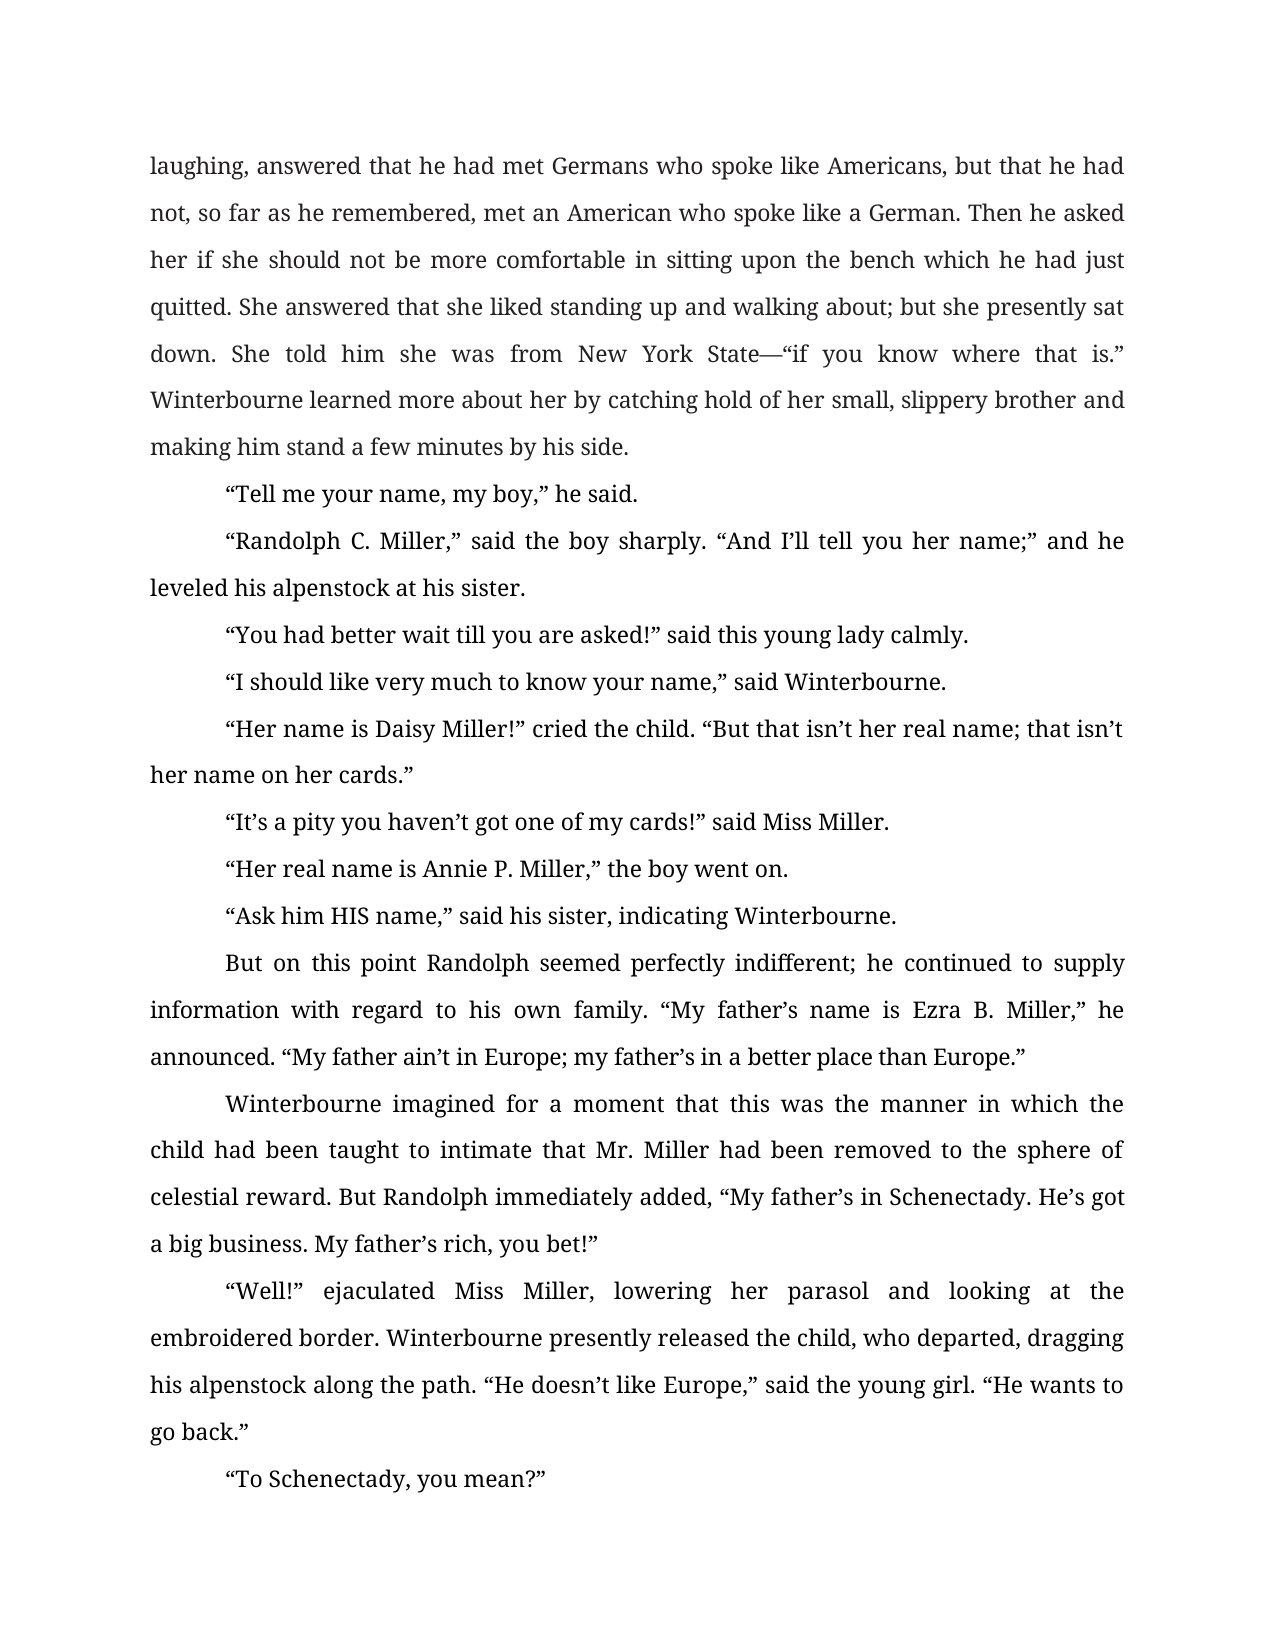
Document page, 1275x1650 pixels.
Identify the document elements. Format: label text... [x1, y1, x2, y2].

text “I should like very much to know your name,” said Winterbourne. [150, 666, 1125, 697]
text “Her real name is Annie P. Miller,” the boy went on. [150, 853, 1125, 884]
text “Well!” ejaculated Miss Miller, lowering her parasol and looking at the embroidered border. Winterbourne presently released the child, who departed, dragging his alpenstock along the path. “He doesn’t like Europe,” said the young girl. “He wants to go back.” [150, 1275, 1125, 1447]
text “Her name is Daisy Miller!” cried the child. “But that isn’t her real name; that isn’t her name on her cards.” [150, 712, 1125, 791]
text “Tell me your name, my boy,” he said. [150, 478, 1125, 509]
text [150, 150, 1125, 462]
text “Randolph C. Miller,” said the boy sharply. “And I’ll tell you her name;” and he leveled his alpenstock at his sister. [150, 525, 1125, 603]
text “You had better wait till you are asked!” said this young lady calmly. [150, 619, 1125, 650]
text “It’s a pity you haven’t got one of my cards!” said Miss Miller. [150, 806, 1125, 837]
text But on this point Randolph seemed perfectly indifferent; he continued to supply information with regard to his own family. “My father’s name is Ezra B. Miller,” he announced. “My father ain’t in Europe; my father’s in a better place than Europe.” [150, 947, 1125, 1072]
text “To Schenectady, you mean?” [150, 1462, 1125, 1494]
text “Ask him HIS name,” said his sister, indicating Winterbourne. [150, 900, 1125, 931]
text Winterbourne imagined for a moment that this was the manner in which the child had been taught to intimate that Mr. Miller had been removed to the sphere of celestial reward. But Randolph immediately added, “My father’s in Schenectady. He’s got a big business. My father’s rich, you bet!” [150, 1087, 1125, 1259]
